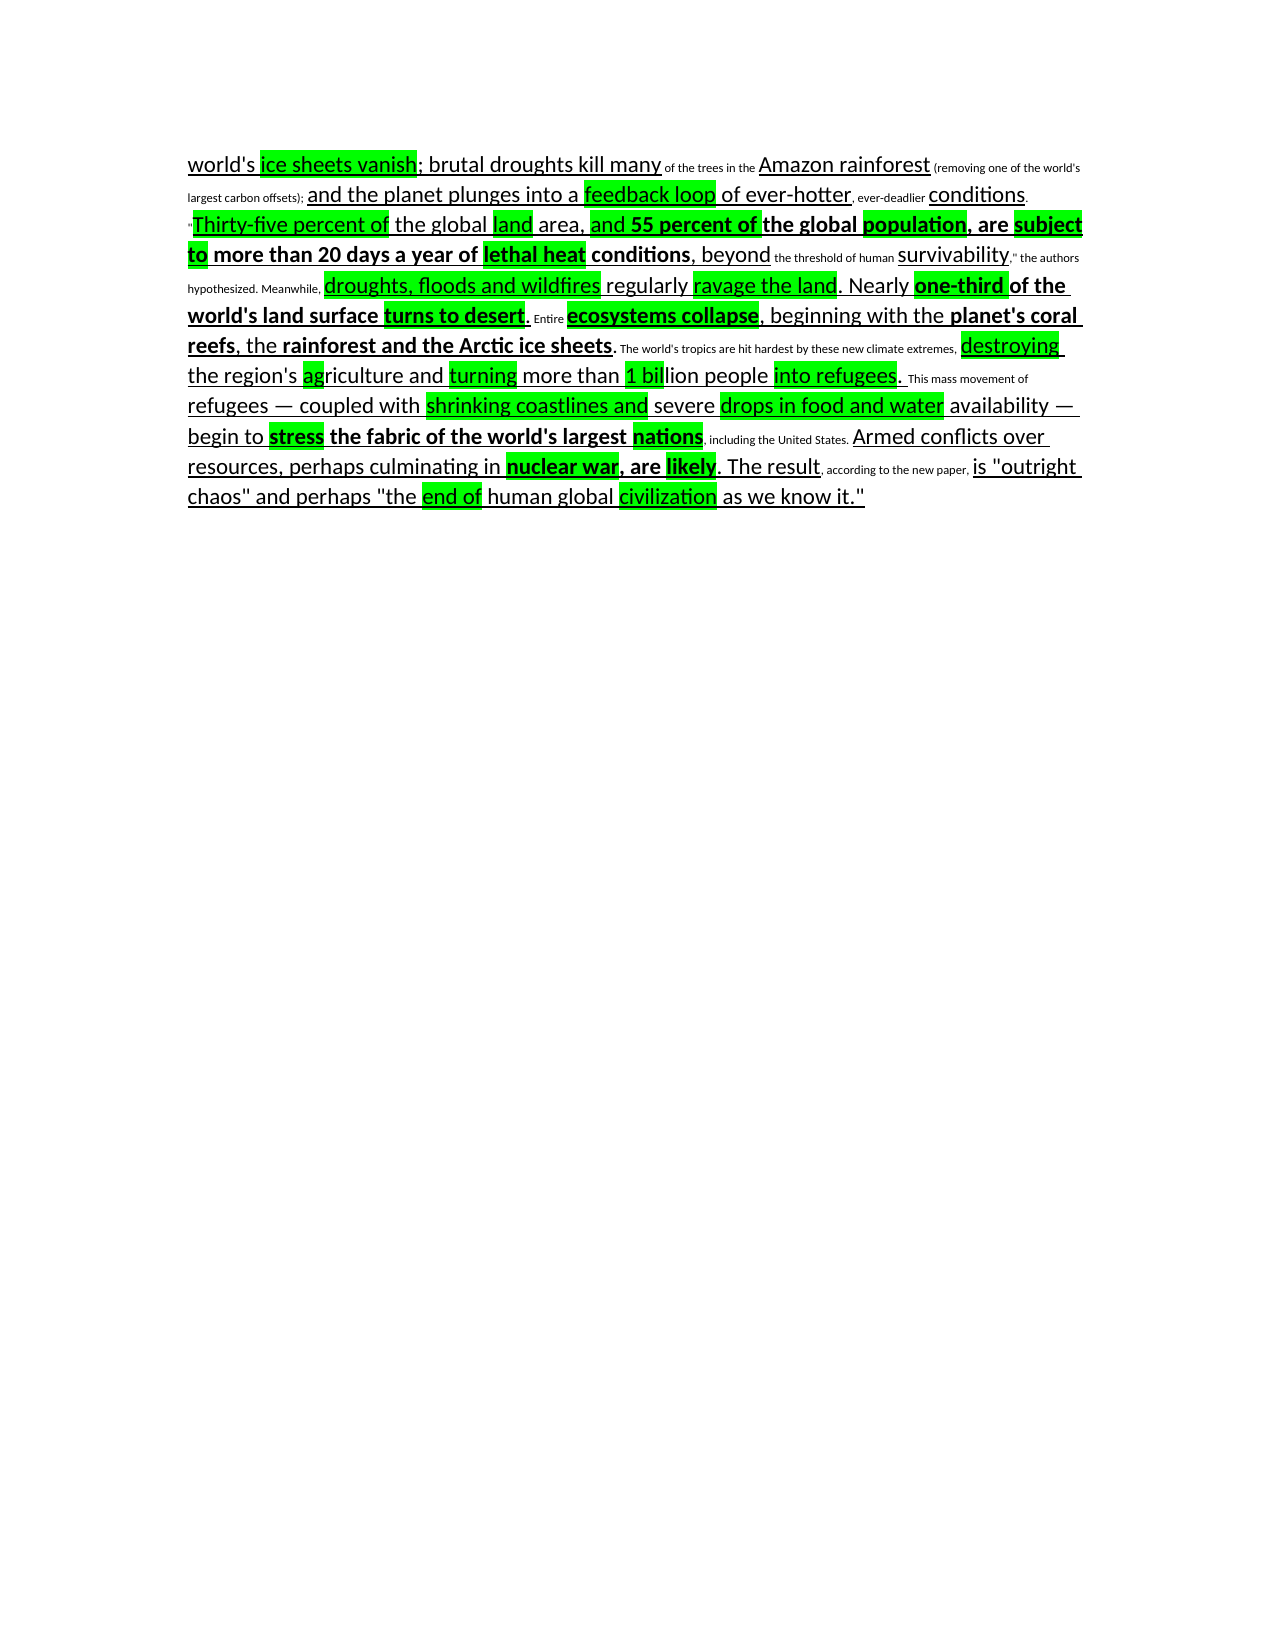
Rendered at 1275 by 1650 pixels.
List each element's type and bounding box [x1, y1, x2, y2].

text [187, 150, 1087, 510]
